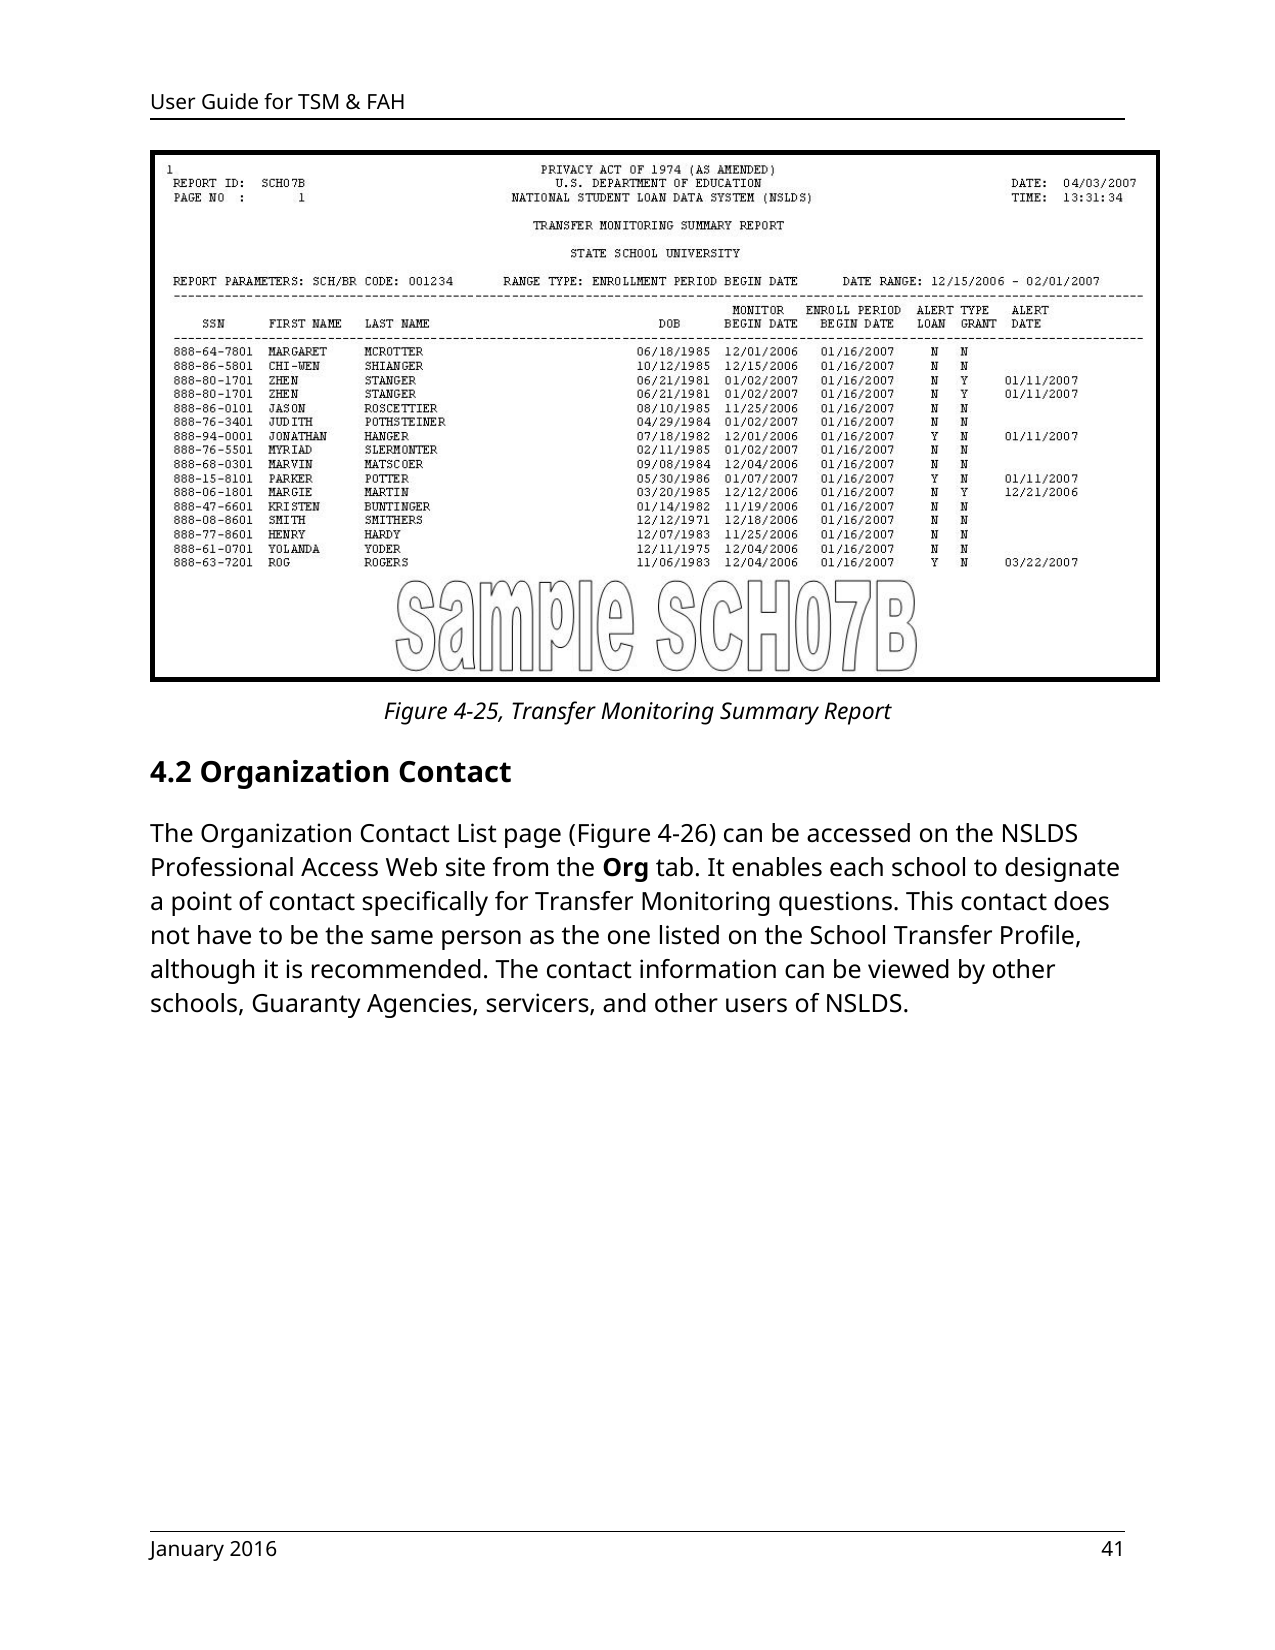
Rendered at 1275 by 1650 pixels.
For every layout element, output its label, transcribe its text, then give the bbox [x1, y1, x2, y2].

picture [155, 155, 1156, 677]
subtitle Organization Contact [150, 751, 1125, 791]
